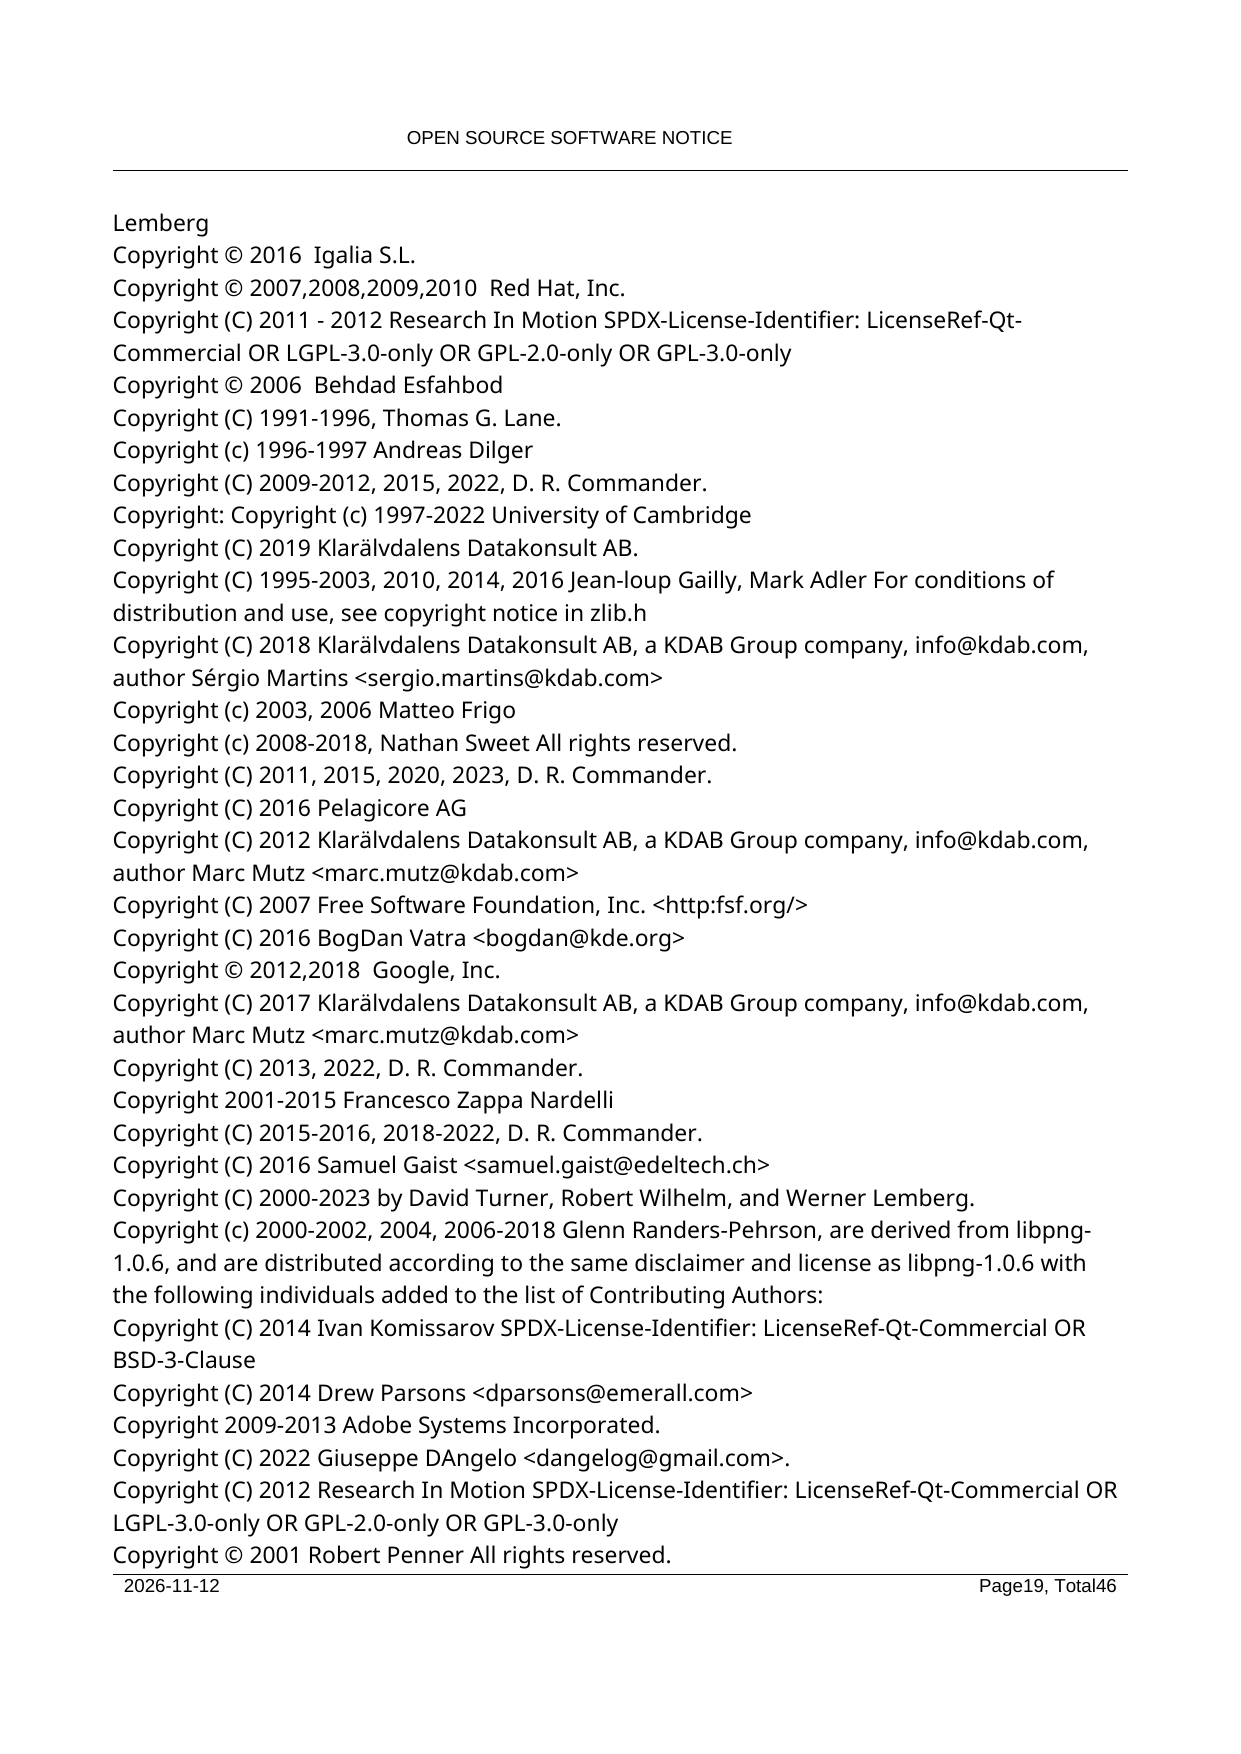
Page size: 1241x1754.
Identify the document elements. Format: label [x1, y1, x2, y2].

text [112, 206, 1128, 1571]
